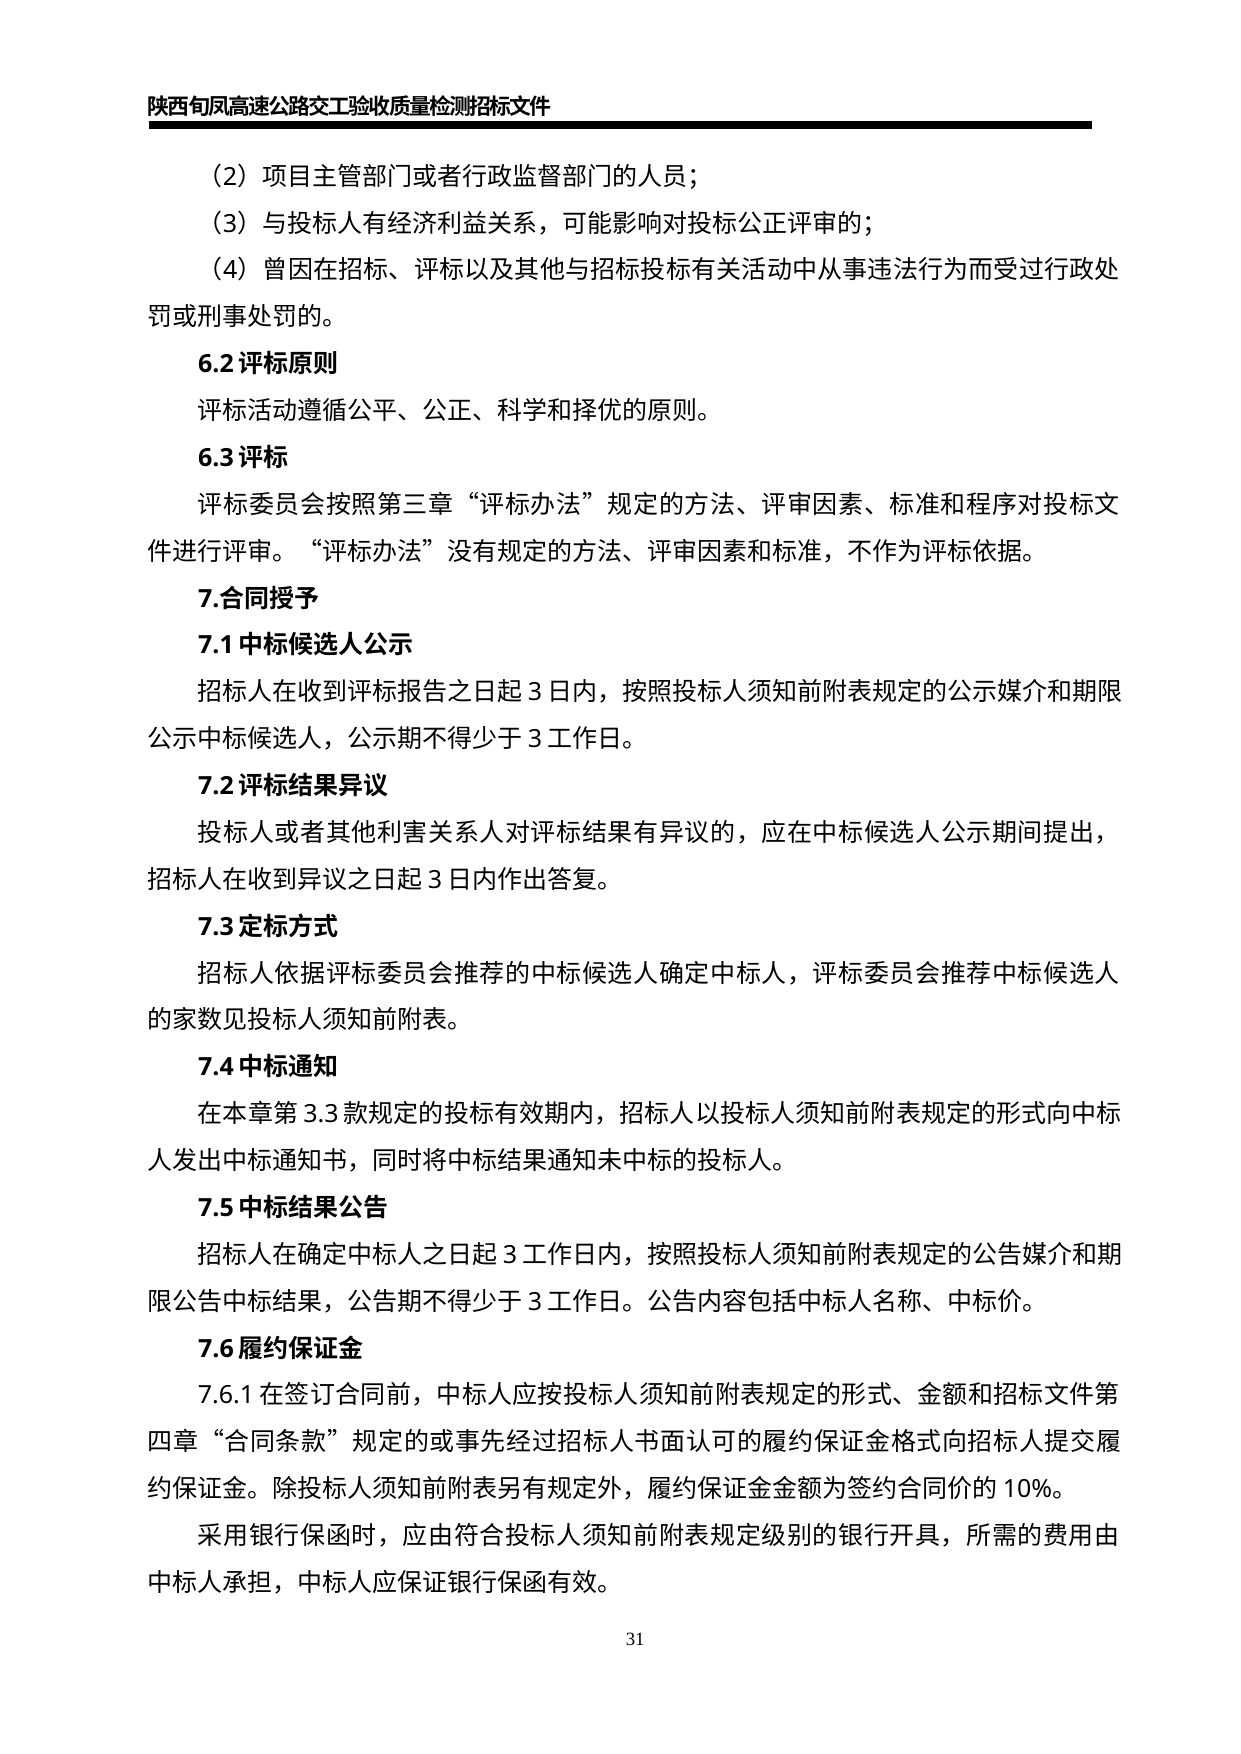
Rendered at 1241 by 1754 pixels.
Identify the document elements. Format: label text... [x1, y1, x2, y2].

text 7.5中标结果公告 [148, 1179, 1122, 1226]
text 7.2评标结果异议 [148, 757, 1122, 804]
text 7.6.1在签订合同前，中标人应按投标人须知前附表规定的形式、金额和招标文件第四章“合同条款”规定的或事先经过招标人书面认可的履约保证金格式向招标人提交履约保证金。除投标人须知前附表另有规定外，履约保证金金额为签约合同价的10%。 [148, 1366, 1122, 1507]
text （2）项目主管部门或者行政监督部门的人员； [148, 148, 1122, 194]
text 评标活动遵循公平、公正、科学和择优的原则。 [148, 382, 1122, 429]
text 7.合同授予 [148, 569, 1122, 616]
text （4）曾因在招标、评标以及其他与招标投标有关活动中从事违法行为而受过行政处罚或刑事处罚的。 [148, 241, 1122, 335]
text 招标人依据评标委员会推荐的中标候选人确定中标人，评标委员会推荐中标候选人的家数见投标人须知前附表。 [148, 944, 1122, 1038]
text 招标人在收到评标报告之日起3日内，按照投标人须知前附表规定的公示媒介和期限公示中标候选人，公示期不得少于3工作日。 [148, 663, 1122, 757]
text 7.3定标方式 [148, 898, 1122, 944]
text 7.4中标通知 [148, 1038, 1122, 1085]
text （3）与投标人有经济利益关系，可能影响对投标公正评审的； [148, 194, 1122, 241]
text 7.1中标候选人公示 [148, 616, 1122, 663]
text 招标人在确定中标人之日起3工作日内，按照投标人须知前附表规定的公告媒介和期限公告中标结果，公告期不得少于3工作日。公告内容包括中标人名称、中标价。 [148, 1226, 1122, 1319]
text 7.6履约保证金 [148, 1319, 1122, 1366]
text 在本章第3.3款规定的投标有效期内，招标人以投标人须知前附表规定的形式向中标人发出中标通知书，同时将中标结果通知未中标的投标人。 [148, 1085, 1122, 1179]
text 采用银行保函时，应由符合投标人须知前附表规定级别的银行开具，所需的费用由中标人承担，中标人应保证银行保函有效。 [148, 1507, 1122, 1601]
text 投标人或者其他利害关系人对评标结果有异议的，应在中标候选人公示期间提出，招标人在收到异议之日起3日内作出答复。 [148, 804, 1122, 898]
text 评标委员会按照第三章“评标办法”规定的方法、评审因素、标准和程序对投标文件进行评审。“评标办法”没有规定的方法、评审因素和标准，不作为评标依据。 [148, 476, 1122, 569]
text 6.3评标 [148, 429, 1122, 476]
text 6.2评标原则 [148, 335, 1122, 382]
